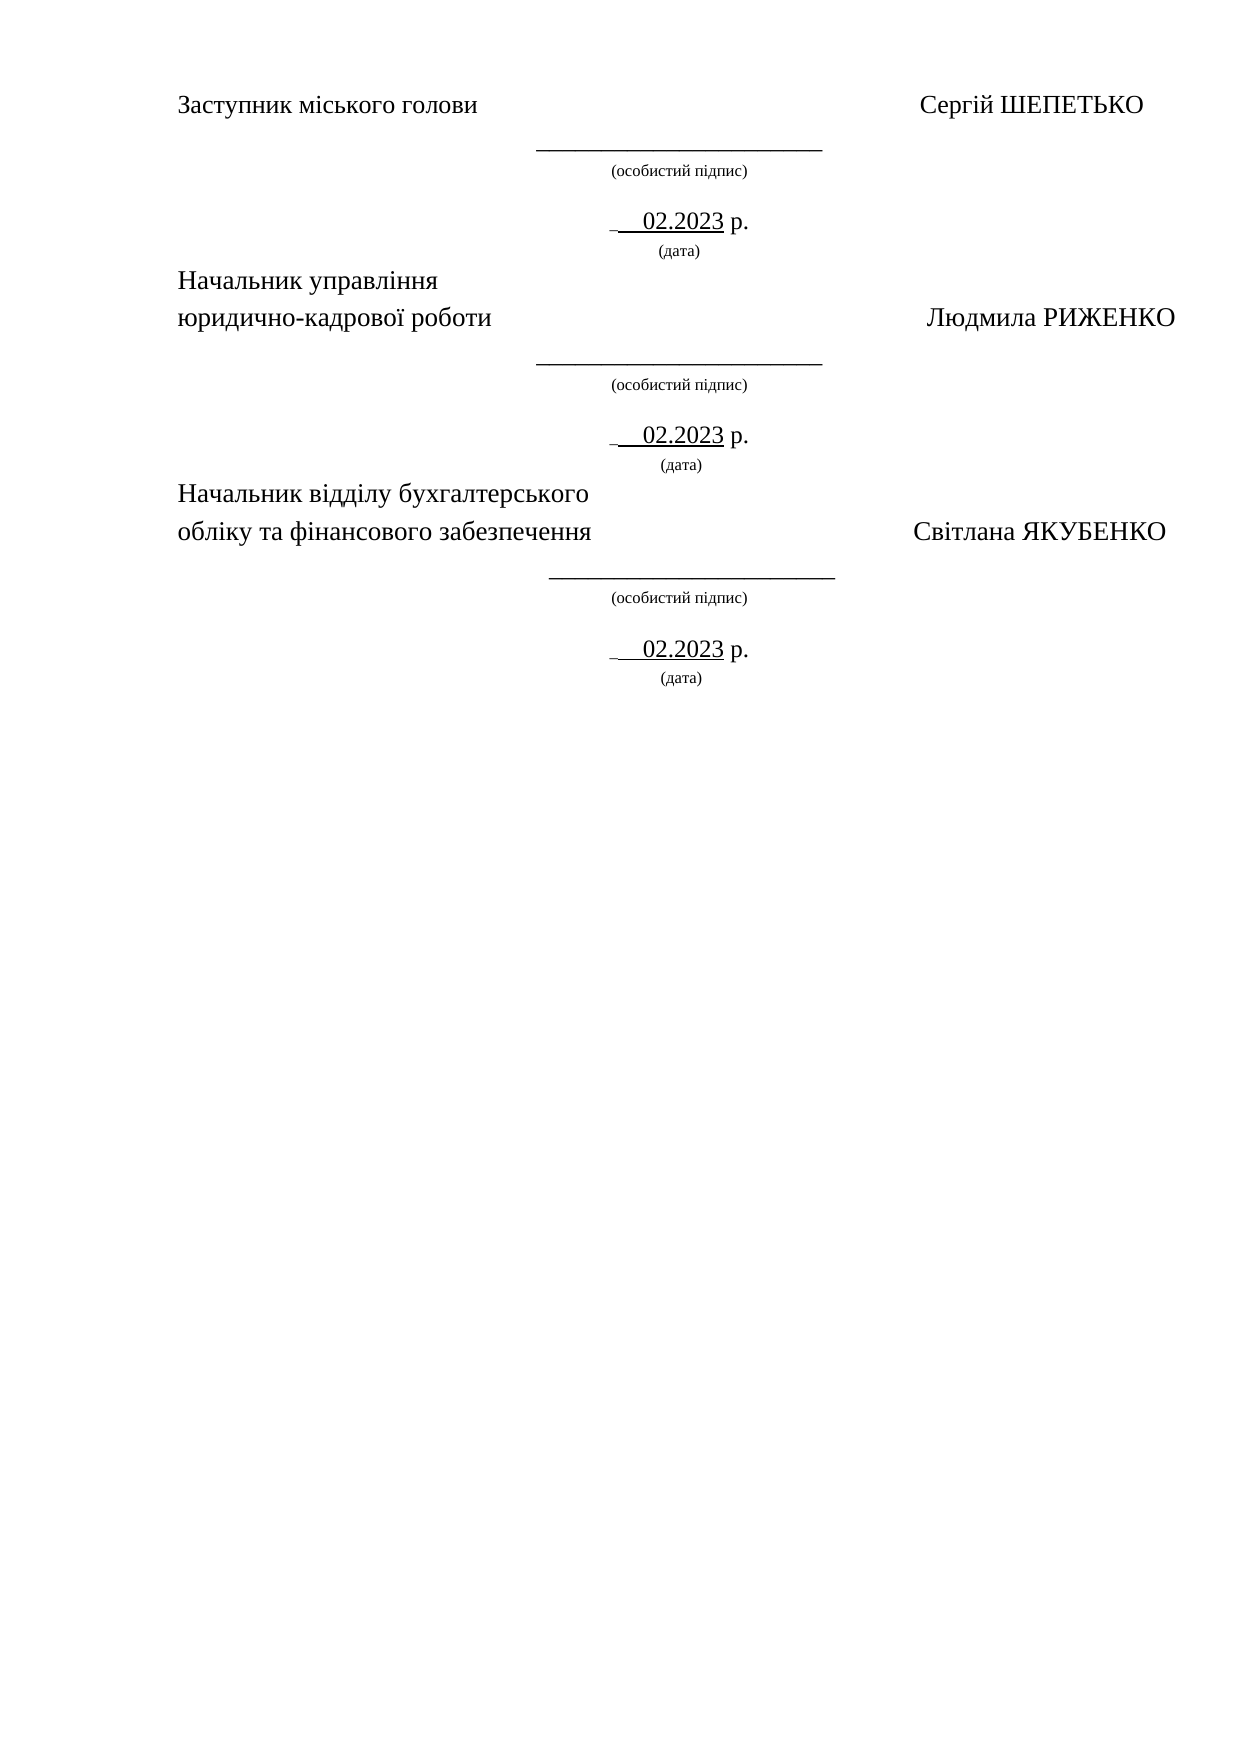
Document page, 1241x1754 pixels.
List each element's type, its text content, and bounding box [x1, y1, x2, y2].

text _ 02.2023 р. [177, 634, 1181, 663]
text (дата) [177, 454, 1181, 474]
text (особистий підпис) [177, 374, 1181, 393]
text Начальник управління [177, 264, 1181, 295]
text обліку та фінансового забезпечення Світлана ЯКУБЕНКО [177, 515, 1181, 546]
text ______________________ [177, 552, 1181, 582]
text (дата) [177, 241, 1181, 260]
text Начальник відділу бухгалтерського [177, 477, 1181, 509]
text Заступник міського голови Сергій ШЕПЕТЬКО [177, 89, 1181, 119]
text ______________________ [177, 338, 1181, 368]
text юридично-кадрової роботи Людмила РИЖЕНКО [177, 301, 1181, 332]
text (особистий підпис) [177, 161, 1181, 180]
text (дата) [177, 668, 1181, 687]
text _ 02.2023 р. [177, 420, 1181, 449]
text _ 02.2023 р. [177, 206, 1181, 235]
text (особистий підпис) [177, 588, 1181, 607]
text ______________________ [177, 124, 1181, 154]
